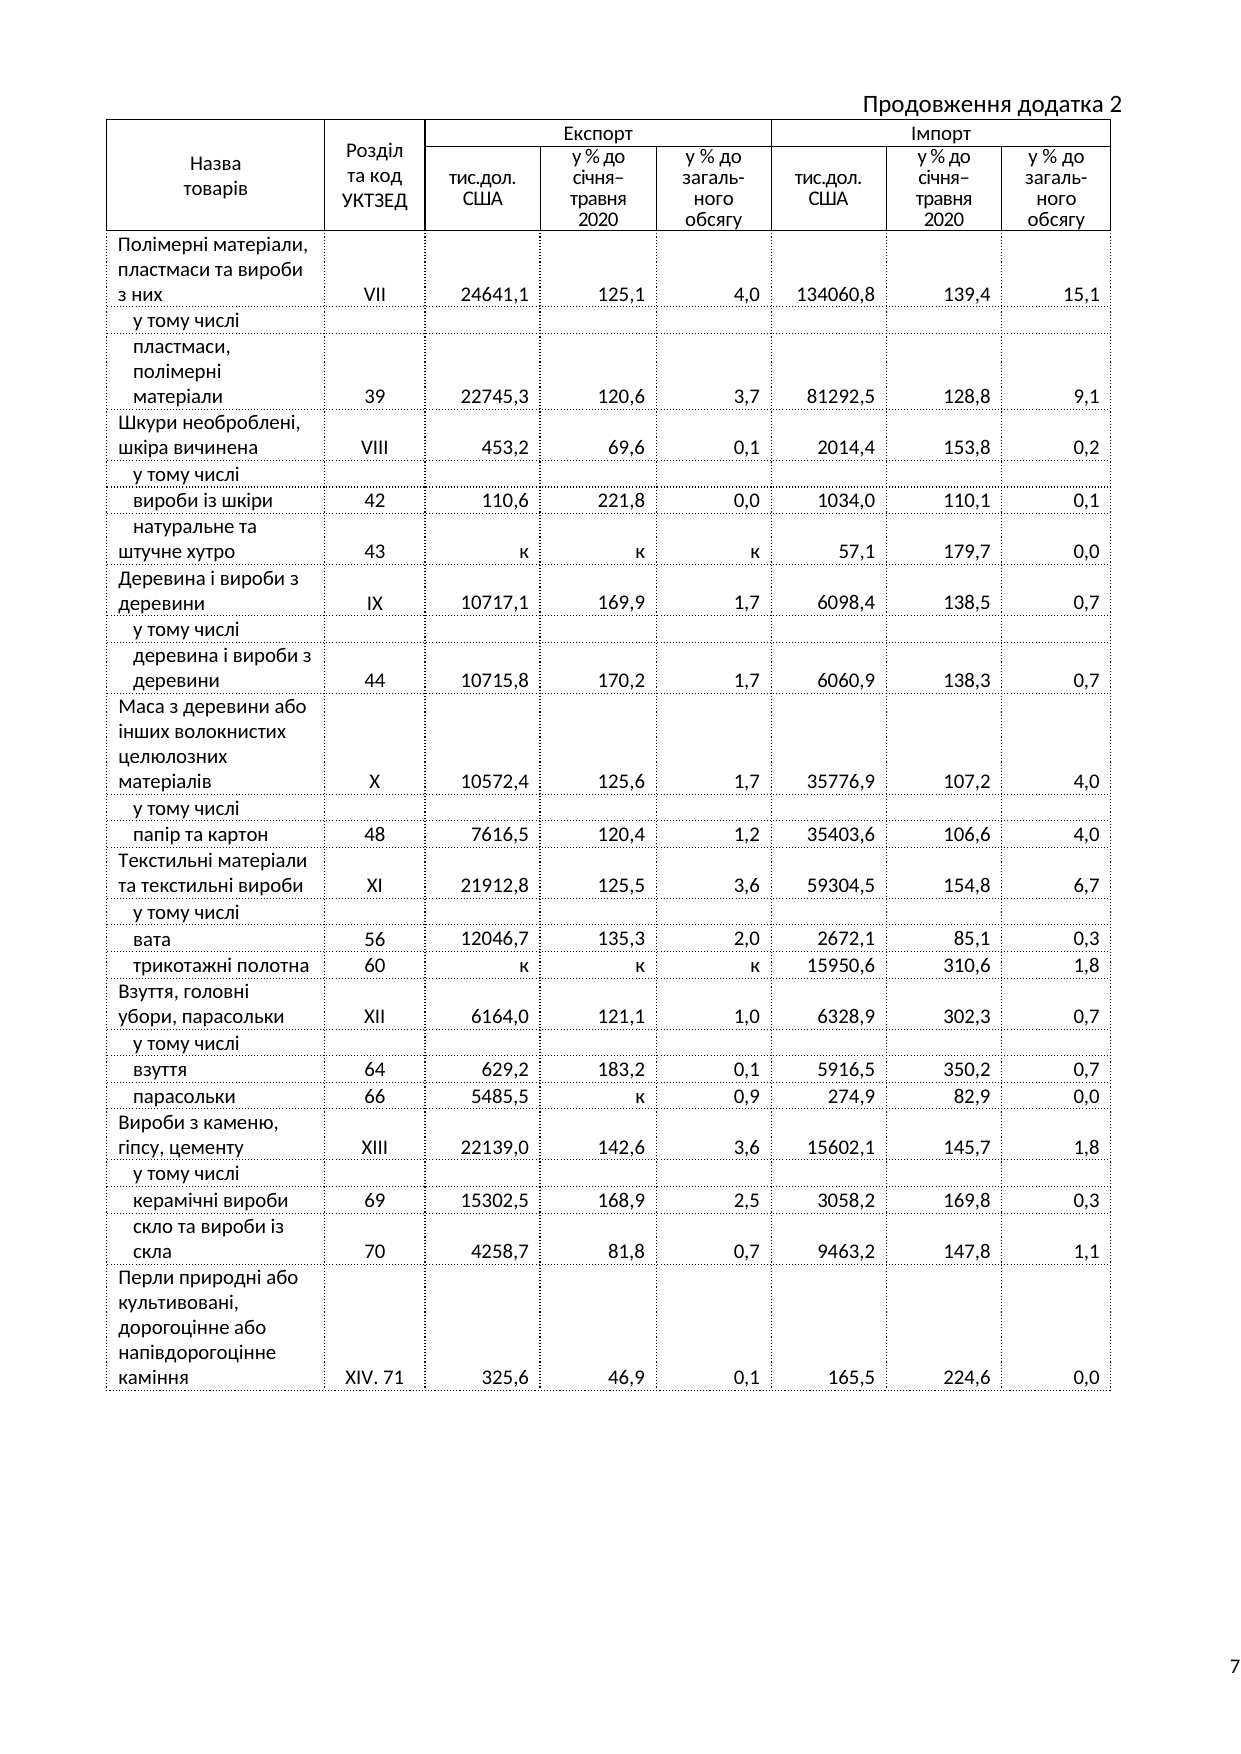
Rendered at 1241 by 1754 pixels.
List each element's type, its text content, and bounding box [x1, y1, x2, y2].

table_cell 0,9 [656, 1082, 771, 1108]
table_cell 0,7 [656, 1213, 771, 1263]
table_cell 134060,8 [771, 231, 886, 306]
table_cell 48 [324, 820, 425, 847]
table_cell [656, 1159, 771, 1186]
table_cell 69,6 [540, 409, 656, 460]
table_cell 0,0 [1002, 513, 1111, 564]
table_cell папір та картон [107, 820, 324, 847]
table_cell 138,3 [886, 642, 1002, 693]
table_cell 2,5 [656, 1186, 771, 1212]
table_cell у тому числі [107, 898, 324, 924]
table_cell к [540, 951, 656, 977]
table_cell [886, 1029, 1002, 1055]
table_cell 4,0 [1002, 693, 1111, 794]
table_cell 629,2 [425, 1055, 540, 1082]
table_cell [771, 306, 886, 333]
table_cell 56 [324, 924, 425, 951]
table_cell 15,1 [1002, 231, 1111, 306]
table_cell [324, 898, 425, 924]
table_cell X [324, 693, 425, 794]
table_cell 183,2 [540, 1055, 656, 1082]
table_cell [656, 794, 771, 820]
table_cell 22745,3 [425, 333, 540, 409]
table_cell 46,9 [540, 1264, 656, 1389]
table_cell 1,8 [1002, 1108, 1111, 1159]
table_cell деревина і вироби з деревини [107, 642, 324, 693]
table_cell взуття [107, 1055, 324, 1082]
table_cell [886, 615, 1002, 642]
table_cell 142,6 [540, 1108, 656, 1159]
table_cell трикотажні полотна [107, 951, 324, 977]
table_cell [771, 794, 886, 820]
table_cell [540, 615, 656, 642]
table_cell 24641,1 [425, 231, 540, 306]
table_cell XIV. 71 [324, 1264, 425, 1389]
table_cell 3,6 [656, 847, 771, 898]
table_cell 4,0 [1002, 820, 1111, 847]
table_cell Перли природні або культивовані, дорогоцінне або напівдорогоцінне каміння [107, 1264, 324, 1389]
table_cell 169,8 [886, 1186, 1002, 1212]
table_cell [425, 898, 540, 924]
table_cell 120,6 [540, 333, 656, 409]
table_cell 6,7 [1002, 847, 1111, 898]
table_cell 1,0 [656, 978, 771, 1028]
table_cell 179,7 [886, 513, 1002, 564]
table_cell 43 [324, 513, 425, 564]
table_cell 66 [324, 1082, 425, 1108]
table_cell [425, 1159, 540, 1186]
table_cell 35403,6 [771, 820, 886, 847]
table_cell 9,1 [1002, 333, 1111, 409]
table_cell 107,2 [886, 693, 1002, 794]
table_cell тис.дол. США [426, 147, 540, 230]
table_cell 168,9 [540, 1186, 656, 1212]
table_header Розділ та код УКТЗЕД [325, 120, 424, 230]
table_cell 3,7 [656, 333, 771, 409]
table_cell [771, 898, 886, 924]
table_cell 128,8 [886, 333, 1002, 409]
table_cell [425, 306, 540, 333]
table_cell у тому числі [107, 306, 324, 333]
table_header Назва товарів [107, 120, 324, 230]
table_cell 0,2 [1002, 409, 1111, 460]
table_cell [324, 794, 425, 820]
table_cell 453,2 [425, 409, 540, 460]
table_cell вата [107, 924, 324, 951]
table_cell 110,1 [886, 486, 1002, 513]
table_cell [656, 306, 771, 333]
table_cell [540, 794, 656, 820]
table_cell 0,3 [1002, 924, 1111, 951]
table_cell пластмаси, полімерні матеріали [107, 333, 324, 409]
table_header Експорт [426, 120, 771, 146]
table_cell 0,7 [1002, 642, 1111, 693]
table_cell 0,1 [1002, 486, 1111, 513]
table_cell 5916,5 [771, 1055, 886, 1082]
table_cell 6328,9 [771, 978, 886, 1028]
table_cell [771, 460, 886, 486]
table_cell [886, 794, 1002, 820]
table_cell тис.дол. США [772, 147, 886, 230]
table_cell 59304,5 [771, 847, 886, 898]
table_cell 1,7 [656, 642, 771, 693]
table_cell [540, 898, 656, 924]
table_cell Взуття, головні убори, парасольки [107, 978, 324, 1028]
table_cell 1,1 [1002, 1213, 1111, 1263]
table_cell VIII [324, 409, 425, 460]
table_cell [771, 1159, 886, 1186]
table_cell Деревина і вироби з деревини [107, 564, 324, 615]
table_cell 81292,5 [771, 333, 886, 409]
table_cell к [540, 1082, 656, 1108]
table_cell [540, 306, 656, 333]
table_cell 3,6 [656, 1108, 771, 1159]
table_cell 0,1 [656, 409, 771, 460]
table_cell [1002, 898, 1111, 924]
table_cell 2014,4 [771, 409, 886, 460]
table_cell у % до загаль- ного обсягу [657, 147, 771, 230]
table_cell [324, 460, 425, 486]
table_cell 154,8 [886, 847, 1002, 898]
table_cell 64 [324, 1055, 425, 1082]
table_cell к [656, 951, 771, 977]
table_cell 12046,7 [425, 924, 540, 951]
table_cell 4258,7 [425, 1213, 540, 1263]
table_cell 1,7 [656, 693, 771, 794]
table_cell 5485,5 [425, 1082, 540, 1108]
table_cell [540, 460, 656, 486]
table_cell к [425, 951, 540, 977]
table_cell 82,9 [886, 1082, 1002, 1108]
table_cell 10717,1 [425, 564, 540, 615]
table_cell 302,3 [886, 978, 1002, 1028]
table_cell 70 [324, 1213, 425, 1263]
table_cell [425, 615, 540, 642]
table_cell 125,6 [540, 693, 656, 794]
table_cell [1002, 306, 1111, 333]
table_cell 35776,9 [771, 693, 886, 794]
table_cell 325,6 [425, 1264, 540, 1389]
table_cell [886, 460, 1002, 486]
table_cell 0,3 [1002, 1186, 1111, 1212]
table_cell 135,3 [540, 924, 656, 951]
table_header Імпорт [772, 120, 1110, 146]
table_cell 15302,5 [425, 1186, 540, 1212]
table_cell 221,8 [540, 486, 656, 513]
table_cell Текстильні матеріали та текстильні вироби [107, 847, 324, 898]
table_cell парасольки [107, 1082, 324, 1108]
table_cell [886, 898, 1002, 924]
table_cell 2,0 [656, 924, 771, 951]
table_cell 69 [324, 1186, 425, 1212]
table_cell 120,4 [540, 820, 656, 847]
table_cell к [540, 513, 656, 564]
table_cell [540, 1029, 656, 1055]
table_cell 85,1 [886, 924, 1002, 951]
table_cell у тому числі [107, 615, 324, 642]
table_cell 15950,6 [771, 951, 886, 977]
table_cell [324, 306, 425, 333]
table_cell 0,7 [1002, 978, 1111, 1028]
table_cell 170,2 [540, 642, 656, 693]
table_cell 39 [324, 333, 425, 409]
table_cell [324, 615, 425, 642]
table_cell 10715,8 [425, 642, 540, 693]
table_cell скло та вироби із скла [107, 1213, 324, 1263]
table_cell 125,1 [540, 231, 656, 306]
table_cell 145,7 [886, 1108, 1002, 1159]
table_cell натуральне та штучне хутро [107, 513, 324, 564]
table_cell [324, 1159, 425, 1186]
table_cell [1002, 460, 1111, 486]
table_cell [656, 1029, 771, 1055]
table_cell [1002, 794, 1111, 820]
table_cell [1002, 1159, 1111, 1186]
text Продовження додатка 2 [118, 89, 1122, 119]
table_cell [771, 1029, 886, 1055]
table_cell 106,6 [886, 820, 1002, 847]
table_cell 165,5 [771, 1264, 886, 1389]
table_cell IX [324, 564, 425, 615]
table_cell к [425, 513, 540, 564]
table_cell Маса з деревини або інших волокнистих целюлозних матеріалів [107, 693, 324, 794]
table_cell 0,7 [1002, 1055, 1111, 1082]
table_cell VII [324, 231, 425, 306]
table_cell 22139,0 [425, 1108, 540, 1159]
table_cell [1002, 1029, 1111, 1055]
table_cell 1034,0 [771, 486, 886, 513]
table_cell 42 [324, 486, 425, 513]
table_cell XII [324, 978, 425, 1028]
table_cell [656, 615, 771, 642]
table_cell XIII [324, 1108, 425, 1159]
table_cell 350,2 [886, 1055, 1002, 1082]
table_cell 1,2 [656, 820, 771, 847]
table_cell керамічні вироби [107, 1186, 324, 1212]
table_cell 274,9 [771, 1082, 886, 1108]
table_cell 4,0 [656, 231, 771, 306]
table_cell [540, 1159, 656, 1186]
table_cell у % до січня–травня 2020 [541, 147, 656, 230]
table_cell 6164,0 [425, 978, 540, 1028]
table_cell [324, 1029, 425, 1055]
table_cell 139,4 [886, 231, 1002, 306]
table_cell 0,0 [1002, 1082, 1111, 1108]
table_cell 125,5 [540, 847, 656, 898]
table_cell [425, 460, 540, 486]
table_cell 44 [324, 642, 425, 693]
table_cell 310,6 [886, 951, 1002, 977]
table_cell 6060,9 [771, 642, 886, 693]
table_cell 0,0 [1002, 1264, 1111, 1389]
table_cell [1002, 615, 1111, 642]
table_cell Вироби з каменю, гіпсу, цементу [107, 1108, 324, 1159]
table_cell 6098,4 [771, 564, 886, 615]
table_cell 7616,5 [425, 820, 540, 847]
table_cell у тому числі [107, 794, 324, 820]
table_cell вироби із шкіри [107, 486, 324, 513]
table_cell 60 [324, 951, 425, 977]
table_cell [425, 794, 540, 820]
table_cell Шкури необроблені, шкіра вичинена [107, 409, 324, 460]
table_cell [656, 898, 771, 924]
table_cell 9463,2 [771, 1213, 886, 1263]
table_cell 147,8 [886, 1213, 1002, 1263]
table_cell [425, 1029, 540, 1055]
table_cell у % до загаль- ного обсягу [1002, 147, 1110, 230]
table_cell [656, 460, 771, 486]
table_cell у % до січня–травня 2020 [887, 147, 1001, 230]
table_cell у тому числі [107, 1159, 324, 1186]
table_cell 224,6 [886, 1264, 1002, 1389]
table_cell 10572,4 [425, 693, 540, 794]
table_cell у тому числі [107, 460, 324, 486]
table_cell 57,1 [771, 513, 886, 564]
table_cell 110,6 [425, 486, 540, 513]
table_cell 138,5 [886, 564, 1002, 615]
table_cell 153,8 [886, 409, 1002, 460]
table_cell 81,8 [540, 1213, 656, 1263]
table_cell 21912,8 [425, 847, 540, 898]
table_cell у тому числі [107, 1029, 324, 1055]
table_cell [771, 615, 886, 642]
table_cell к [656, 513, 771, 564]
table_cell 0,1 [656, 1055, 771, 1082]
table_cell 0,0 [656, 486, 771, 513]
table_cell ХI [324, 847, 425, 898]
table_cell 1,8 [1002, 951, 1111, 977]
table_cell 0,1 [656, 1264, 771, 1389]
table_cell 3058,2 [771, 1186, 886, 1212]
table_cell [886, 1159, 1002, 1186]
table_cell 2672,1 [771, 924, 886, 951]
table_cell Полімерні матеріали, пластмаси та вироби з них [107, 231, 324, 306]
table_cell 121,1 [540, 978, 656, 1028]
table_cell [886, 306, 1002, 333]
table_cell 15602,1 [771, 1108, 886, 1159]
table_cell 1,7 [656, 564, 771, 615]
table_cell 169,9 [540, 564, 656, 615]
table_cell 0,7 [1002, 564, 1111, 615]
